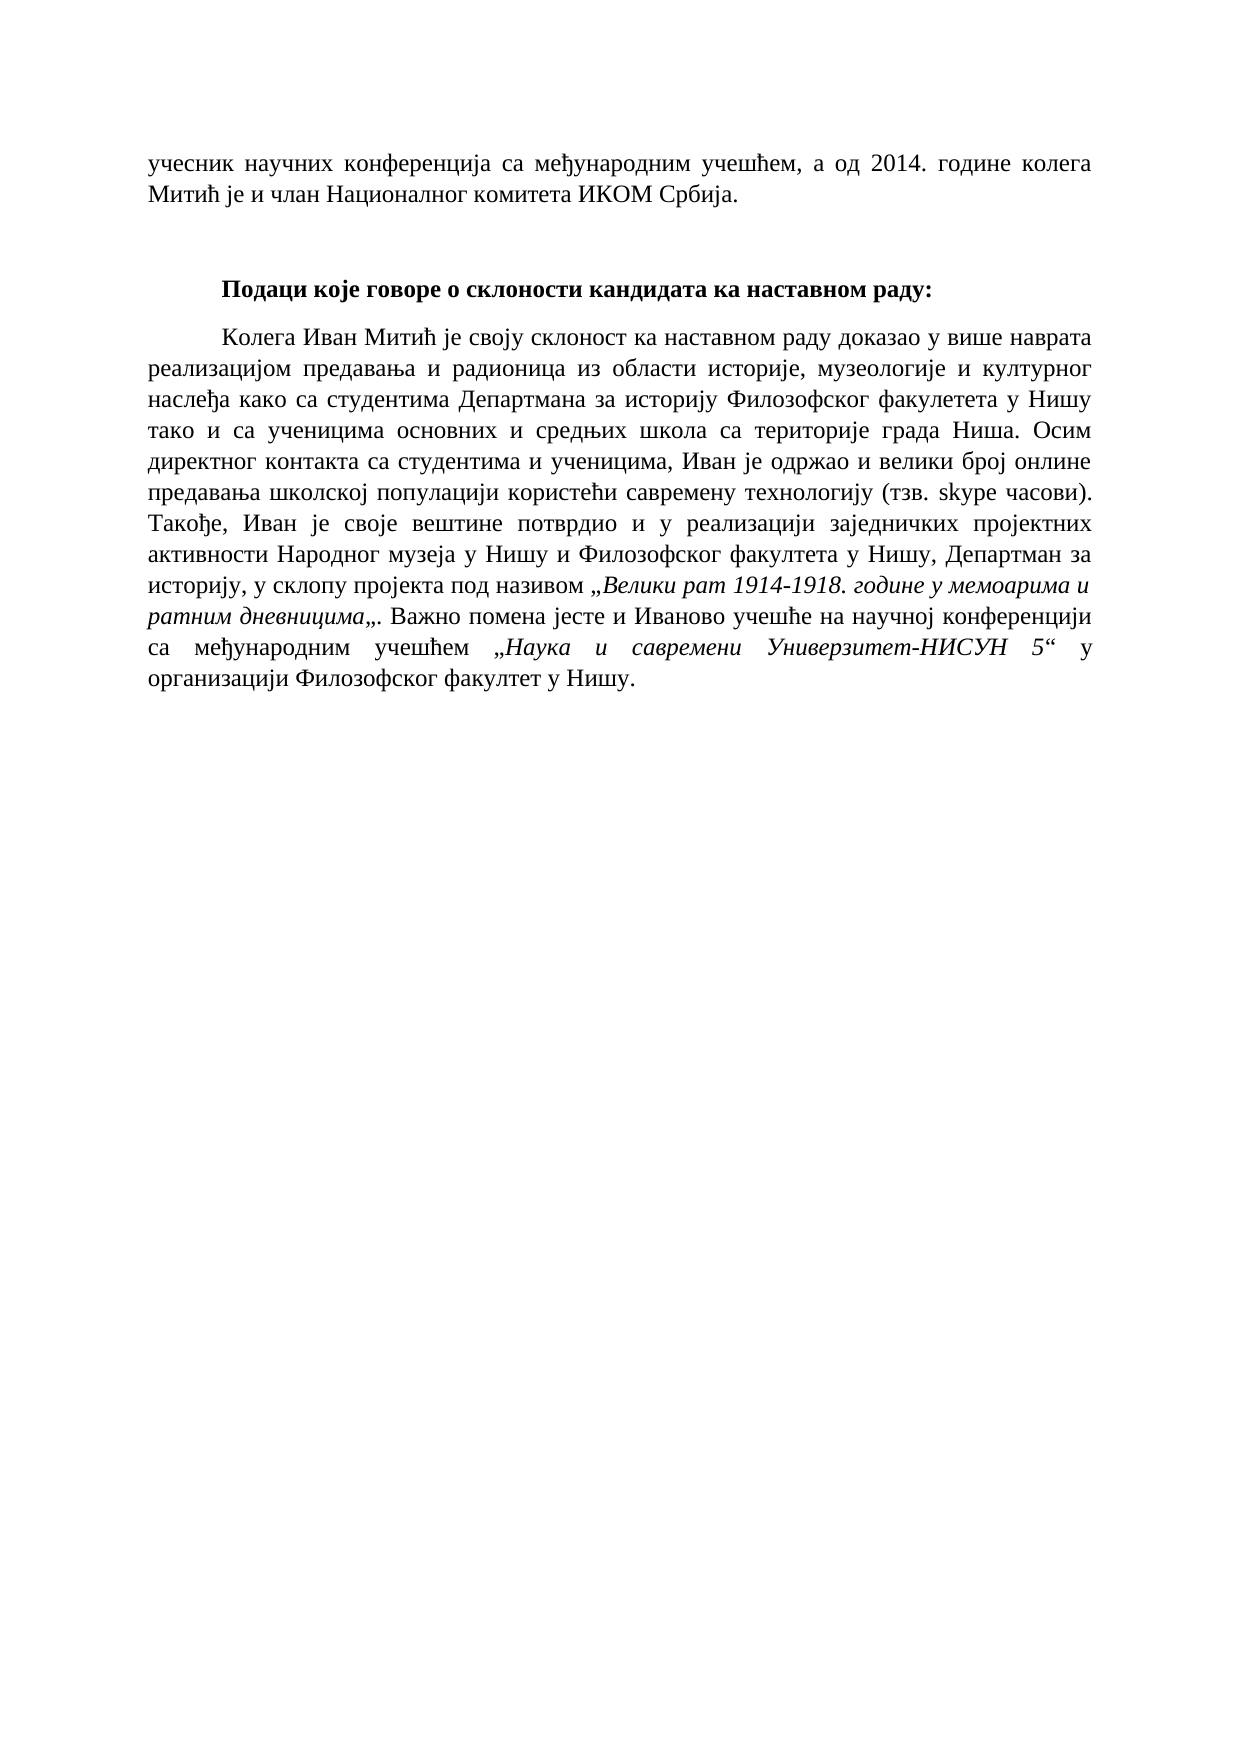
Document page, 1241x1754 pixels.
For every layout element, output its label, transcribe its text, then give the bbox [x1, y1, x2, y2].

text Колега Иван Митић је своју склоност ка наставном раду доказао у више наврата реализацијом предавања и радионица из области историје, музеологије и културног наслеђа како са студентима Департмана за историју Филозофског факулетета у Нишу тако и са ученицима основних и средњих школа са територије града Ниша. Осим директног контакта са студентима и ученицима, Иван је одржао и велики број онлине предавања школској популацији користећи савремену технологију (тзв. skype часови). Такође, Иван је своје вештине потврдио и у реализацији заједничких пројектних активности Народног музеја у Нишу и Филозофског факултета у Нишу, Департман за историју, у склопу пројекта под називом „Велики рат 1914-1918. године у мемоарима и ратним дневницима„. Важно помена јесте и Иваново учешће на научној конференцији са међународним учешћем „Наука и савремени Универзитет-НИСУН 5“ у организацији Филозофског факултет у Нишу. [148, 322, 1093, 692]
text Подаци које говоре о склоности кандидата ка наставном раду: [148, 274, 1093, 303]
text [148, 148, 1093, 207]
